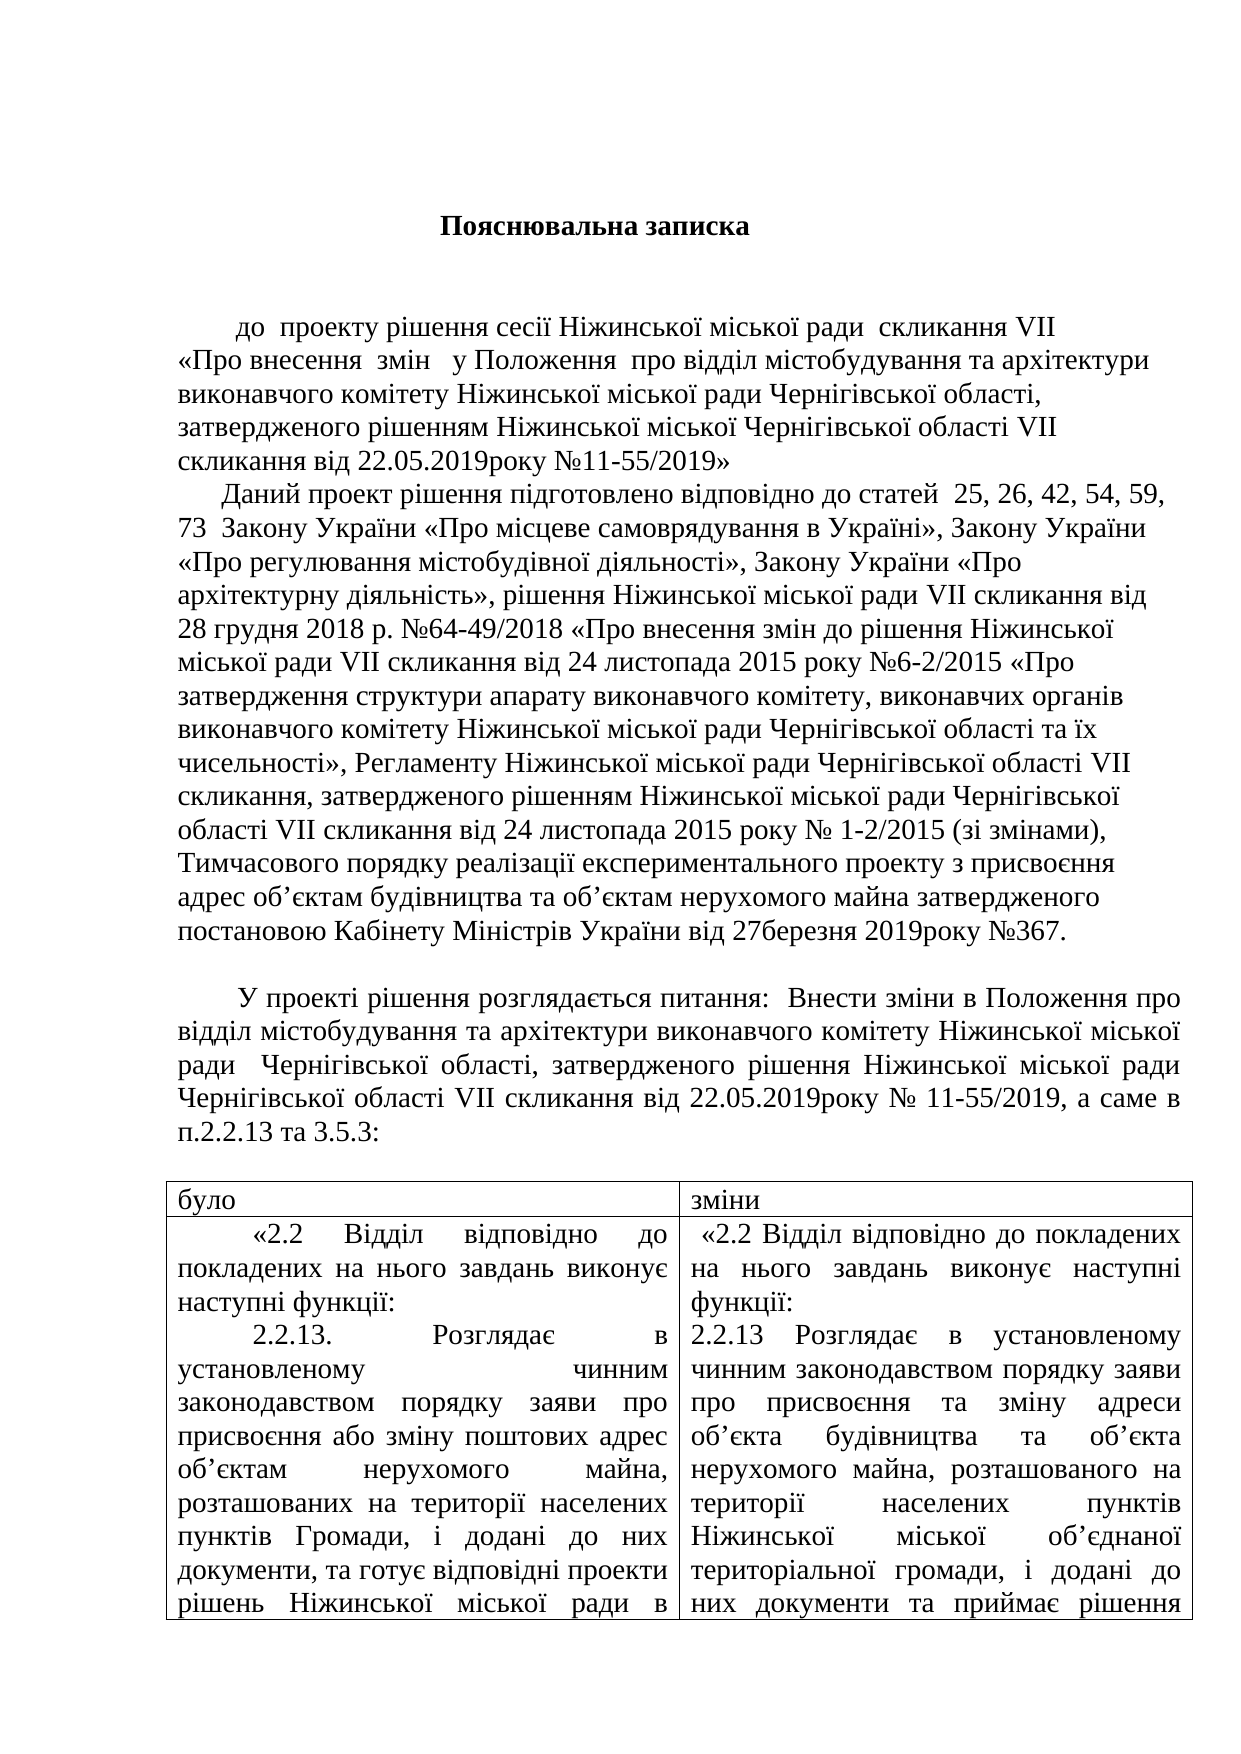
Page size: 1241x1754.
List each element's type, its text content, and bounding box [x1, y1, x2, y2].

text Даний проект рішення підготовлено відповідно до статей 25, 26, 42, 54, 59, 73 Закону України «Про місцеве самоврядування в Україні», Закону України «Про регулювання містобудівної діяльності», Закону України «Про архітектурну діяльність», рішення Ніжинської міської ради VII скликання від 28 грудня 2018 р. №64-49/2018 «Про внесення змін до рішення Ніжинської міської ради VII скликання від 24 листопада 2015 року №6-2/2015 «Про затвердження структури апарату виконавчого комітету, виконавчих органів виконавчого комітету Ніжинської міської ради Чернігівської області та їх чисельності», Регламенту Ніжинської міської ради Чернігівської області VII скликання, затвердженого рішенням Ніжинської міської ради Чернігівської області VII скликання від 24 листопада 2015 року № 1-2/2015 (зі змінами), Тимчасового порядку реалізації експериментального проекту з присвоєння адрес об’єктам будівництва та об’єктам нерухомого майна затвердженого постановою Кабінету Міністрів України від 27березня 2019року №367. [177, 477, 1181, 946]
text Пояснювальна записка [177, 208, 1181, 242]
table_header було [167, 1182, 679, 1216]
text У проекті рішення розглядається питання: Внести зміни в Положення про відділ містобудування та архітектури виконавчого комітету Ніжинської міської ради Чернігівської області, затвердженого рішення Ніжинської міської ради Чернігівської області VII cкликання від 22.05.2019року № 11-55/2019, а саме в п.2.2.13 та 3.5.3: [177, 980, 1181, 1147]
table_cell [167, 1217, 679, 1619]
table_header зміни [680, 1182, 1192, 1216]
text «Про внесення змін у Положення про відділ містобудування та архітектури виконавчого комітету Ніжинської міської ради Чернігівської області, затвердженого рішенням Ніжинської міської Чернігівської області VII скликання від 22.05.2019року №11-55/2019» [177, 342, 1181, 477]
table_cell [680, 1217, 1192, 1619]
text до проекту рішення сесії Ніжинської міської ради скликання VII [177, 309, 1181, 342]
